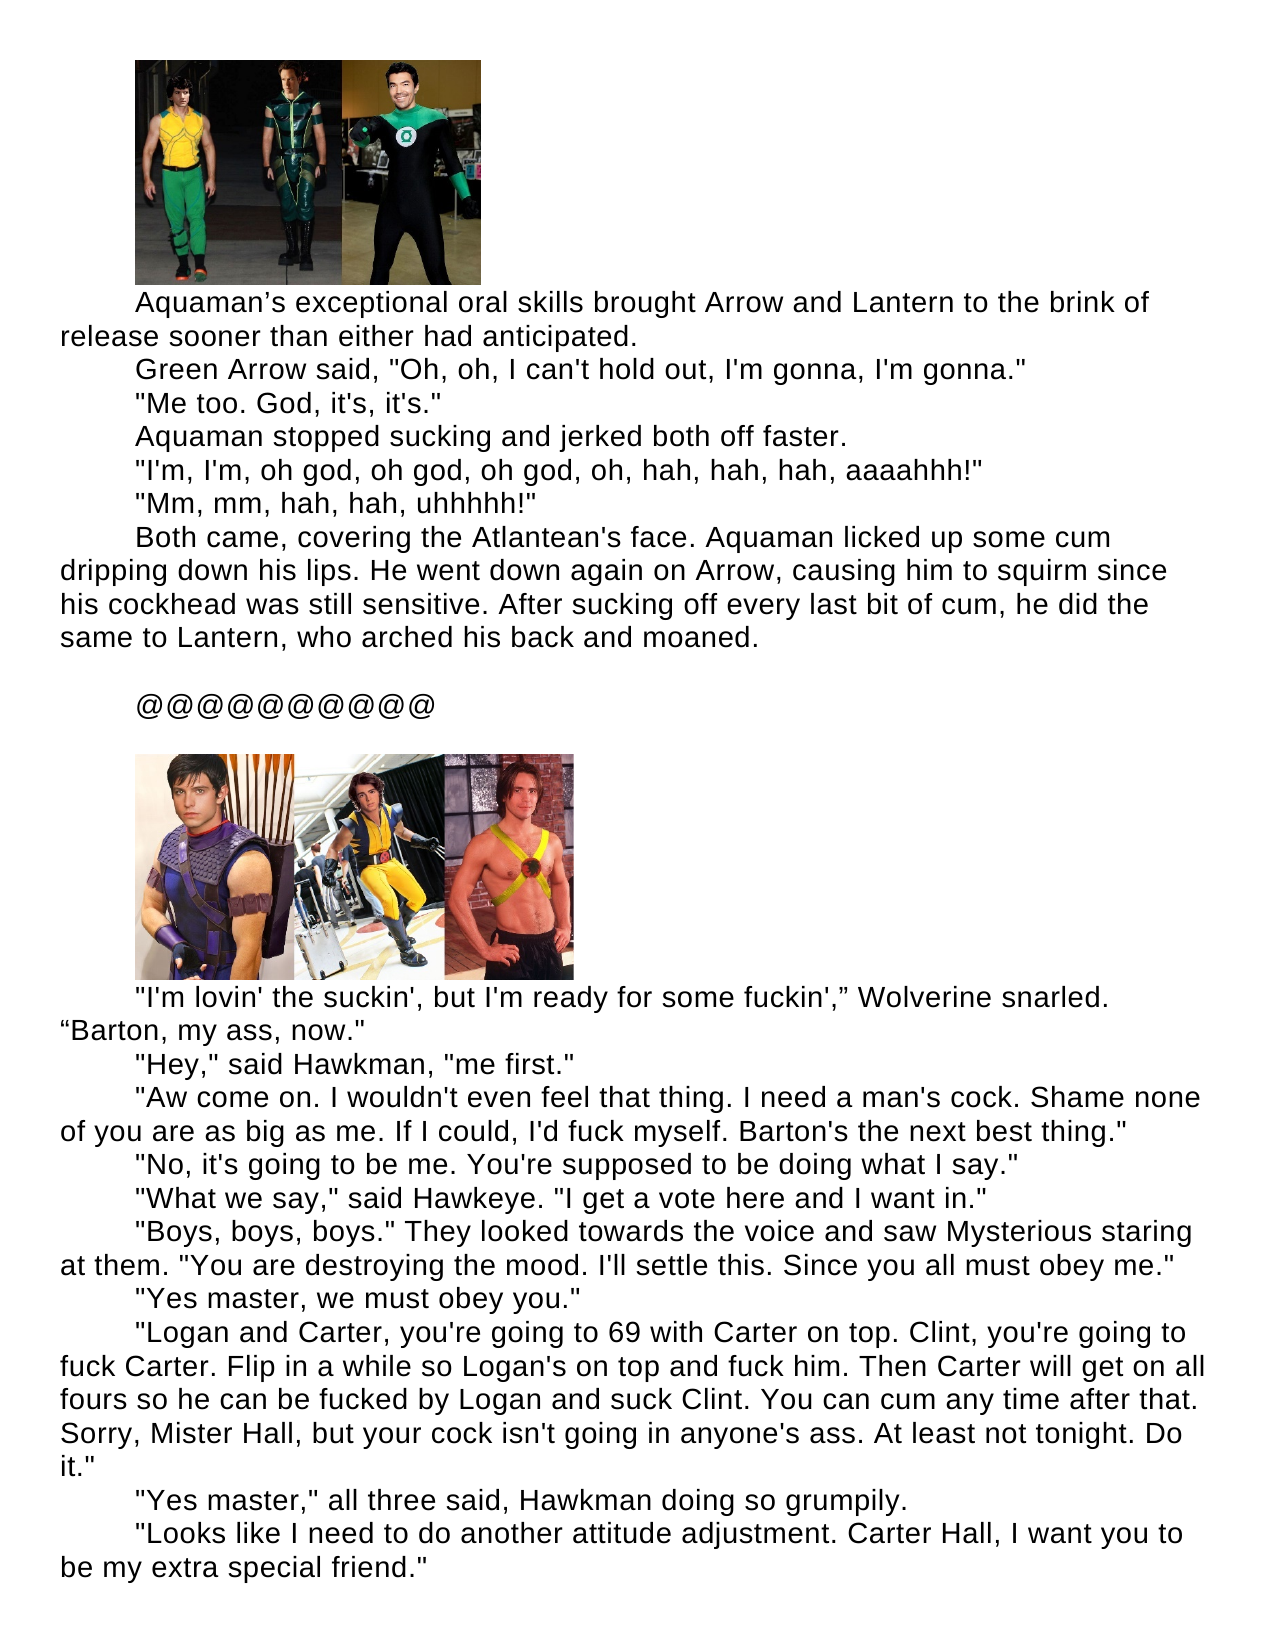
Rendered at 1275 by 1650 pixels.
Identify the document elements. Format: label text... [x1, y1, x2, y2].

picture [135, 754, 574, 980]
text Aquaman stopped sucking and jerked both off faster. [60, 419, 1215, 453]
text Aquaman’s exceptional oral skills brought Arrow and Lantern to the brink of release sooner than either had anticipated. [60, 285, 1215, 352]
picture [135, 60, 481, 285]
text "Yes master," all three said, Hawkman doing so grumpily. [60, 1483, 1215, 1516]
text "I'm lovin' the suckin', but I'm ready for some fuckin',” Wolverine snarled. “Barton, my ass, now." [60, 979, 1215, 1047]
text "Boys, boys, boys." They looked towards the voice and saw Mysterious staring at them. "You are destroying the mood. I'll settle this. Since you all must obey me." [60, 1214, 1215, 1281]
text "Logan and Carter, you're going to 69 with Carter on top. Clint, you're going to fuck Carter. Flip in a while so Logan's on top and fuck him. Then Carter will get on all fours so he can be fucked by Logan and suck Clint. You can cum any time after that. Sorry, Mister Hall, but your cock isn't going in anyone's ass. At least not tonight. Do it." [60, 1315, 1215, 1483]
text "Me too. God, it's, it's." [60, 386, 1215, 419]
text "Aw come on. I wouldn't even feel that thing. I need a man's cock. Shame none of you are as big as me. If I could, I'd fuck myself. Barton's the next best thing." [60, 1080, 1215, 1147]
text "No, it's going to be me. You're supposed to be doing what I say." [60, 1147, 1215, 1181]
text "I'm, I'm, oh god, oh god, oh god, oh, hah, hah, hah, aaaahhh!" [60, 453, 1215, 486]
text "Hey," said Hawkman, "me first." [60, 1047, 1215, 1080]
text Both came, covering the Atlantean's face. Aquaman licked up some cum dripping down his lips. He went down again on Arrow, causing him to squirm since his cockhead was still sensitive. After sucking off every last bit of cum, he did the same to Lantern, who arched his back and moaned. [60, 520, 1215, 654]
text @@@@@@@@@@ [60, 687, 1215, 721]
text "Mm, mm, hah, hah, uhhhhh!" [60, 486, 1215, 520]
text "Looks like I need to do another attitude adjustment. Carter Hall, I want you to be my extra special friend." [60, 1516, 1215, 1583]
text Green Arrow said, "Oh, oh, I can't hold out, I'm gonna, I'm gonna." [60, 352, 1215, 386]
text "Yes master, we must obey you." [60, 1281, 1215, 1315]
text "What we say," said Hawkeye. "I get a vote here and I want in." [60, 1181, 1215, 1214]
